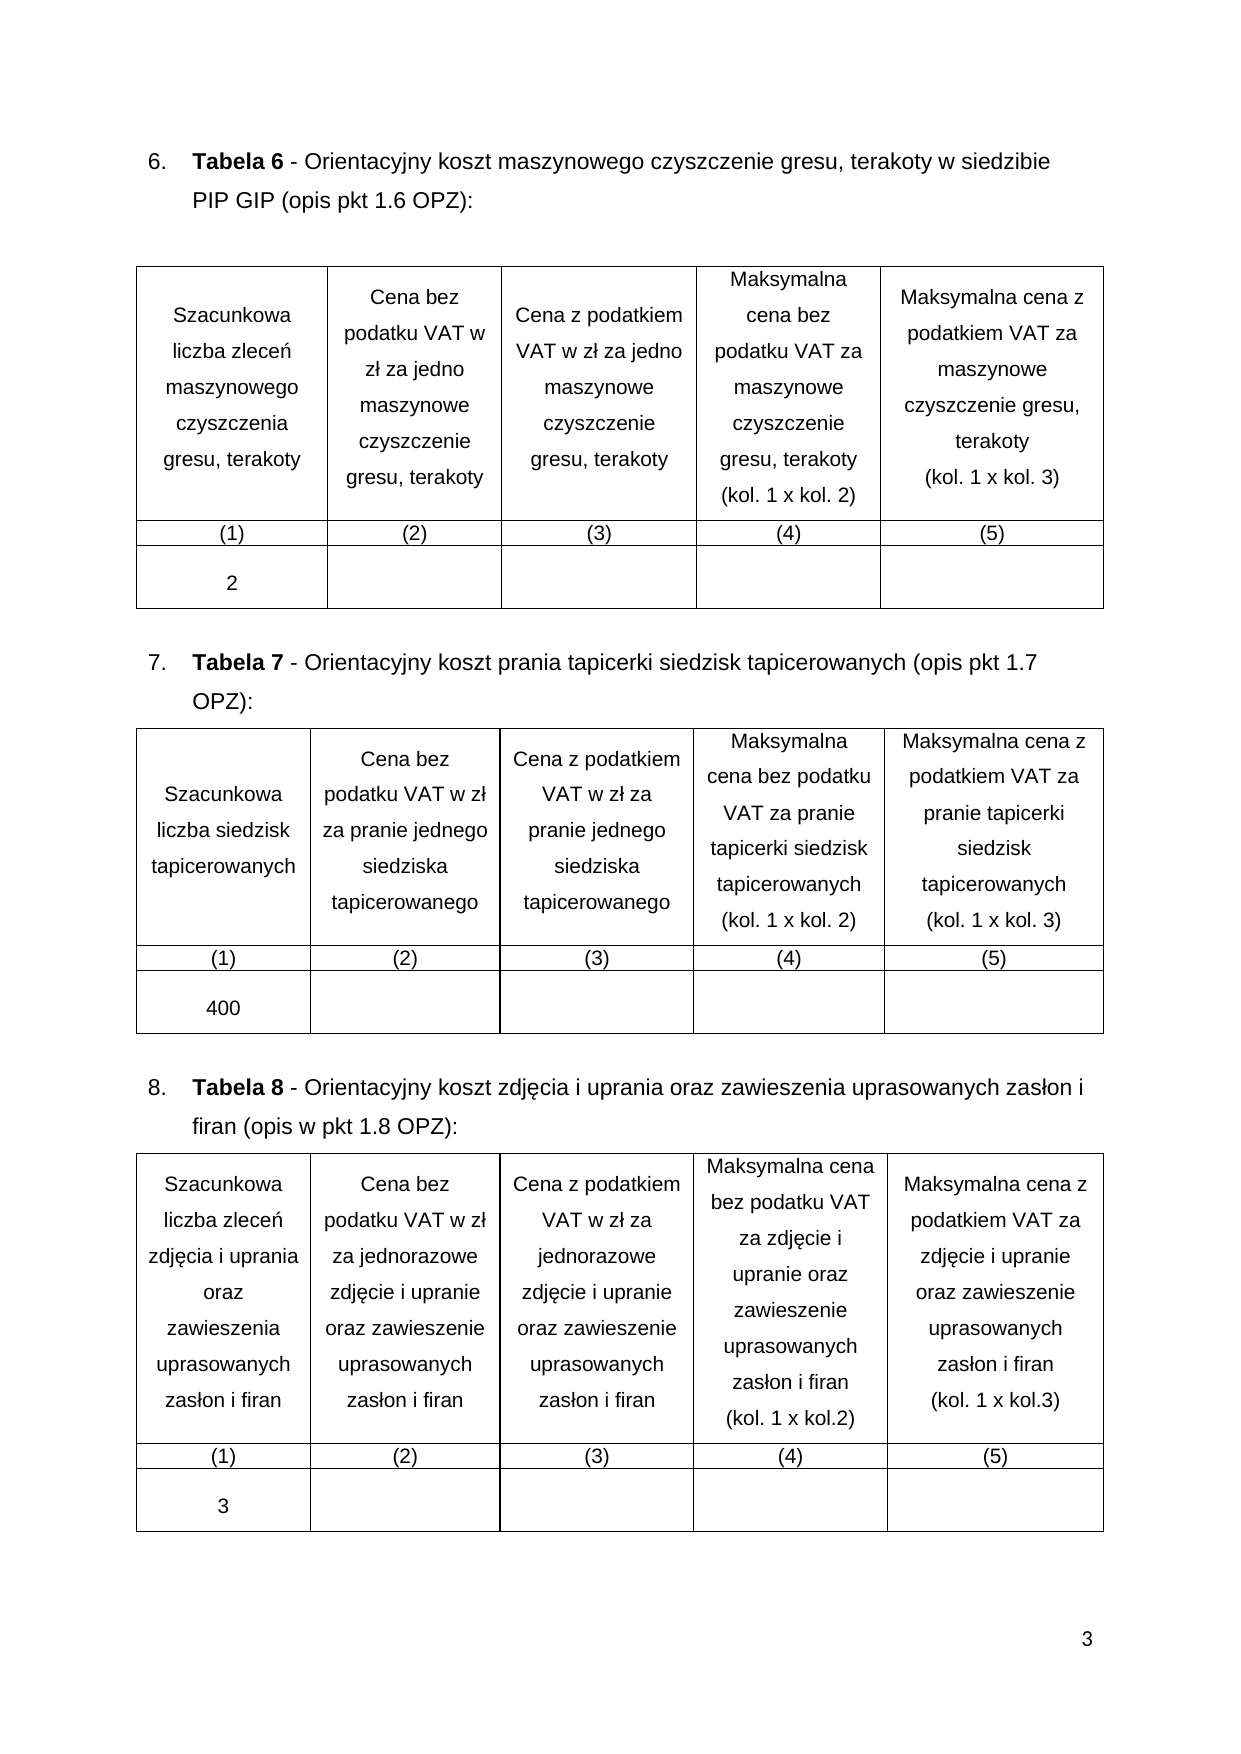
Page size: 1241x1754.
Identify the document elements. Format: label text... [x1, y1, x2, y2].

table_cell (5) [888, 1444, 1103, 1467]
table_cell (3) [502, 521, 696, 545]
table_cell 400 [137, 971, 310, 1033]
table_header Cena bez podatku VAT w zł za pranie jednego siedziska tapicerowanego [311, 729, 499, 945]
list Tabela 6 - Orientacyjny koszt maszynowego czyszczenie gresu, terakoty w siedzibie PIP GIP (opis pkt 1.6 OPZ): [148, 148, 1093, 213]
table_header Maksymalna cena bez podatku VAT za pranie tapicerki siedzisk tapicerowanych (kol. 1 x kol. 2) [694, 729, 884, 945]
table_cell [311, 1469, 499, 1531]
table_cell (1) [137, 946, 310, 970]
table_cell [697, 546, 880, 608]
table_header Maksymalna cena z podatkiem VAT za pranie tapicerki siedzisk tapicerowanych (kol. 1 x kol. 3) [885, 729, 1103, 945]
table_cell (1) [137, 521, 327, 545]
table_cell (3) [501, 1444, 693, 1467]
table_header Maksymalna cena z podatkiem VAT za maszynowe czyszczenie gresu, terakoty (kol. 1 x kol. 3) [881, 267, 1103, 520]
table_cell (2) [311, 946, 499, 970]
table_header Maksymalna cena z podatkiem VAT za zdjęcie i upranie oraz zawieszenie uprasowanych zasłon i firan (kol. 1 x kol.3) [888, 1154, 1103, 1442]
table_header Szacunkowa liczba zleceń maszynowego czyszczenia gresu, terakoty [137, 267, 327, 520]
table_cell (1) [137, 1444, 310, 1467]
table_header Szacunkowa liczba zleceń zdjęcia i uprania oraz zawieszenia uprasowanych zasłon i firan [137, 1154, 310, 1442]
table_cell [311, 971, 499, 1033]
table_cell [328, 546, 501, 608]
list Tabela 8 - Orientacyjny koszt zdjęcia i uprania oraz zawieszenia uprasowanych zasłon i firan (opis w pkt 1.8 OPZ): [148, 1074, 1093, 1140]
table_cell (4) [694, 1444, 887, 1467]
table_cell 3 [137, 1469, 310, 1531]
table_cell [885, 971, 1103, 1033]
table_cell (5) [885, 946, 1103, 970]
table_cell (4) [694, 946, 884, 970]
table_header Maksymalna cena bez podatku VAT za maszynowe czyszczenie gresu, terakoty (kol. 1 x kol. 2) [697, 267, 880, 520]
table_header Cena z podatkiem VAT w zł za jednorazowe zdjęcie i upranie oraz zawieszenie uprasowanych zasłon i firan [501, 1154, 693, 1442]
table_cell [502, 546, 696, 608]
table_header Cena z podatkiem VAT w zł za pranie jednego siedziska tapicerowanego [501, 729, 693, 945]
table_header Maksymalna cena bez podatku VAT za zdjęcie i upranie oraz zawieszenie uprasowanych zasłon i firan (kol. 1 x kol.2) [694, 1154, 887, 1442]
table_cell 2 [137, 546, 327, 608]
table_cell [501, 1469, 693, 1531]
table_cell [501, 971, 693, 1033]
table_cell [694, 971, 884, 1033]
table_cell (3) [501, 946, 693, 970]
table_cell (5) [881, 521, 1103, 545]
table_cell (2) [311, 1444, 499, 1467]
table_header Szacunkowa liczba siedzisk tapicerowanych [137, 729, 310, 945]
table_header Cena bez podatku VAT w zł za jedno maszynowe czyszczenie gresu, terakoty [328, 267, 501, 520]
table_cell (4) [697, 521, 880, 545]
table_cell [888, 1469, 1103, 1531]
table_cell [881, 546, 1103, 608]
table_header Cena bez podatku VAT w zł za jednorazowe zdjęcie i upranie oraz zawieszenie uprasowanych zasłon i firan [311, 1154, 499, 1442]
list Tabela 7 - Orientacyjny koszt prania tapicerki siedzisk tapicerowanych (opis pkt 1.7 OPZ): [148, 648, 1093, 714]
table_cell (2) [328, 521, 501, 545]
table_cell [694, 1469, 887, 1531]
table_header Cena z podatkiem VAT w zł za jedno maszynowe czyszczenie gresu, terakoty [502, 267, 696, 520]
